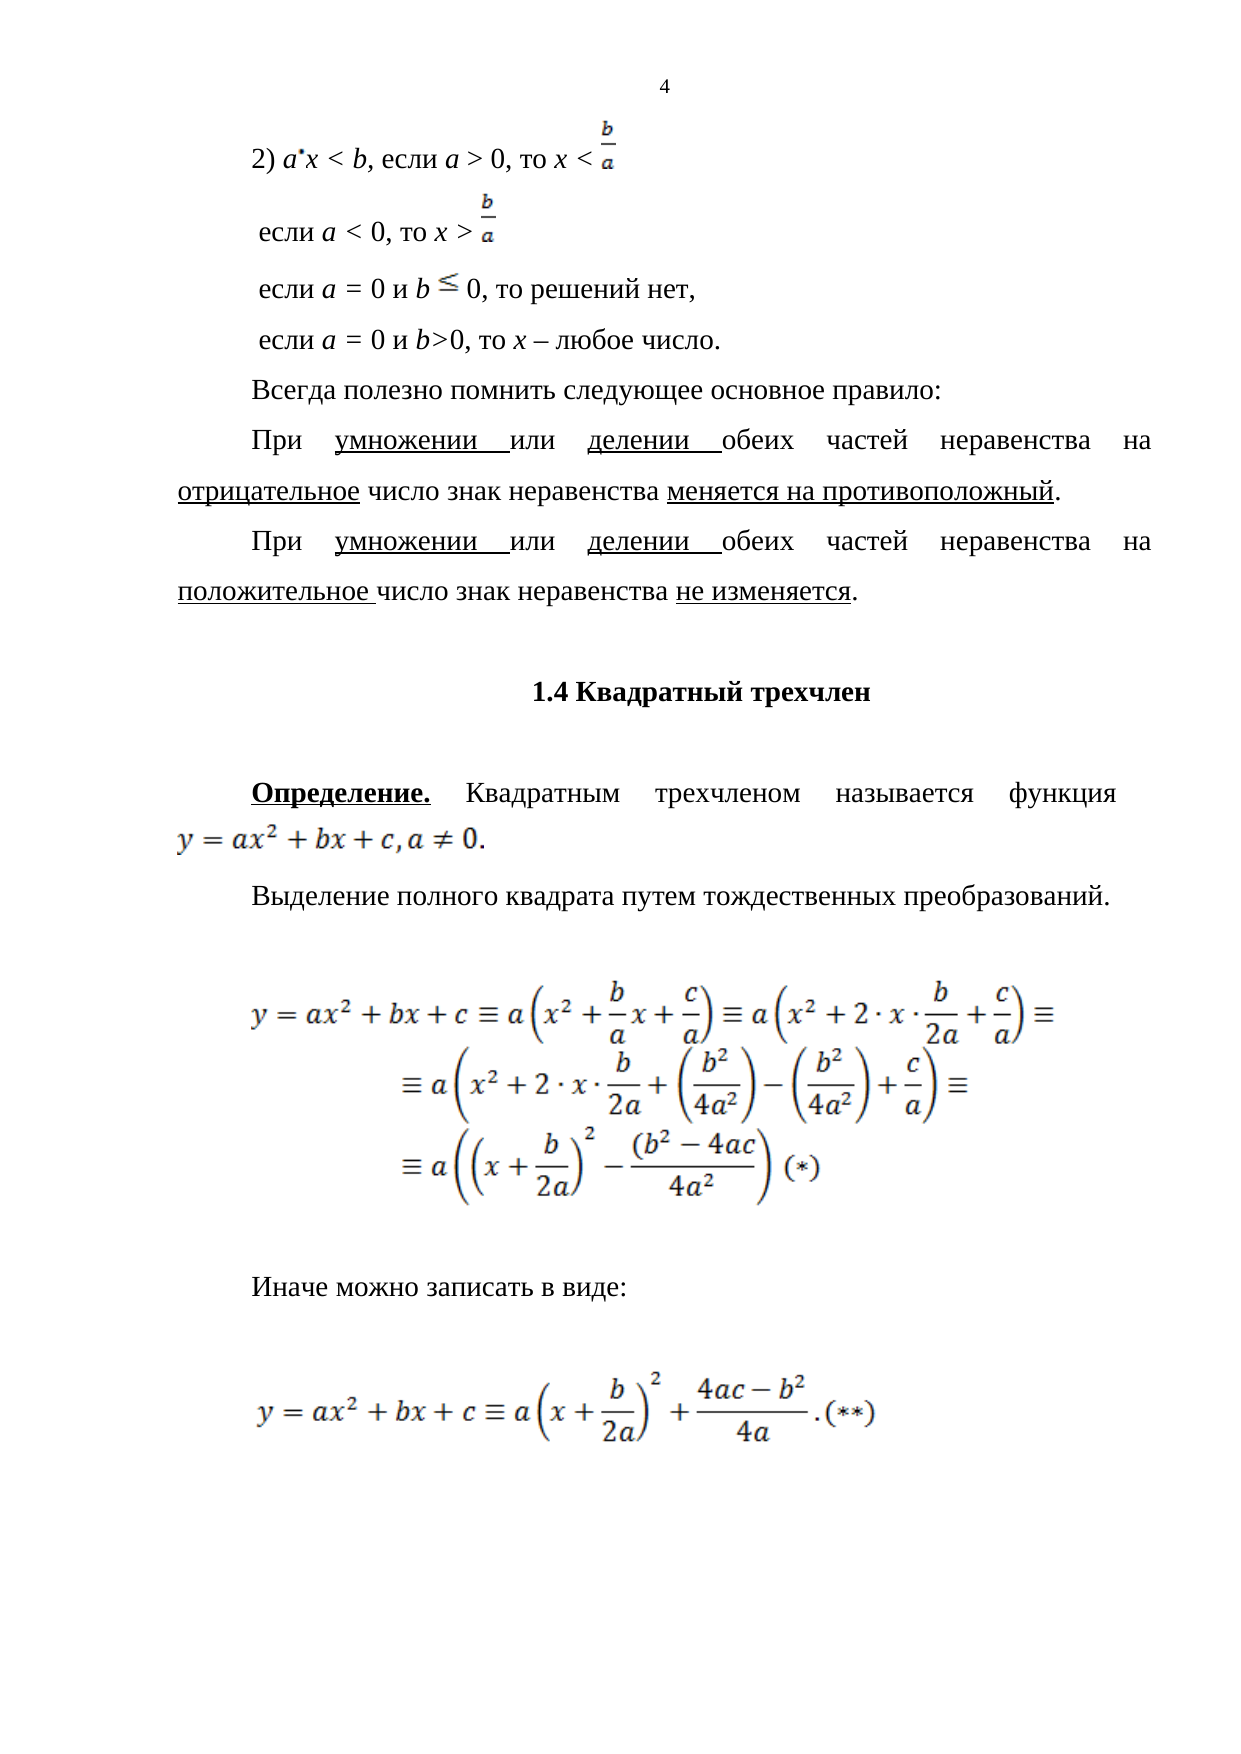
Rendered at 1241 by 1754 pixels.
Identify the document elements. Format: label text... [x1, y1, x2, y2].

picture [297, 133, 306, 169]
picture [437, 264, 460, 299]
text если a = 0 и b 0, то решений нет, [177, 264, 1152, 305]
picture [251, 978, 1227, 1207]
text если a = 0 и b>0, то x – любое число. [177, 322, 1152, 355]
picture [601, 118, 616, 169]
picture [177, 820, 484, 855]
picture [481, 191, 496, 242]
picture [251, 1369, 877, 1443]
text При умножении или делении обеих частей неравенства на положительное число знак неравенства не изменяется. [177, 523, 1152, 607]
text если a < 0, то x > [177, 191, 1152, 248]
text Определение. Квадратным трехчленом называется функция [177, 775, 1152, 861]
text Всегда полезно помнить следующее основное правило: [177, 372, 1152, 406]
text Выделение полного квадрата путем тождественных преобразований. [177, 878, 1152, 911]
text Иначе можно записать в виде: [177, 1269, 1152, 1302]
text При умножении или делении обеих частей неравенства на отрицательное число знак неравенства меняется на противоположный. [177, 422, 1152, 506]
text 2) ах < b, если a > 0, то x < [177, 118, 1152, 174]
text 1.4 Квадратный трехчлен [177, 674, 1152, 708]
